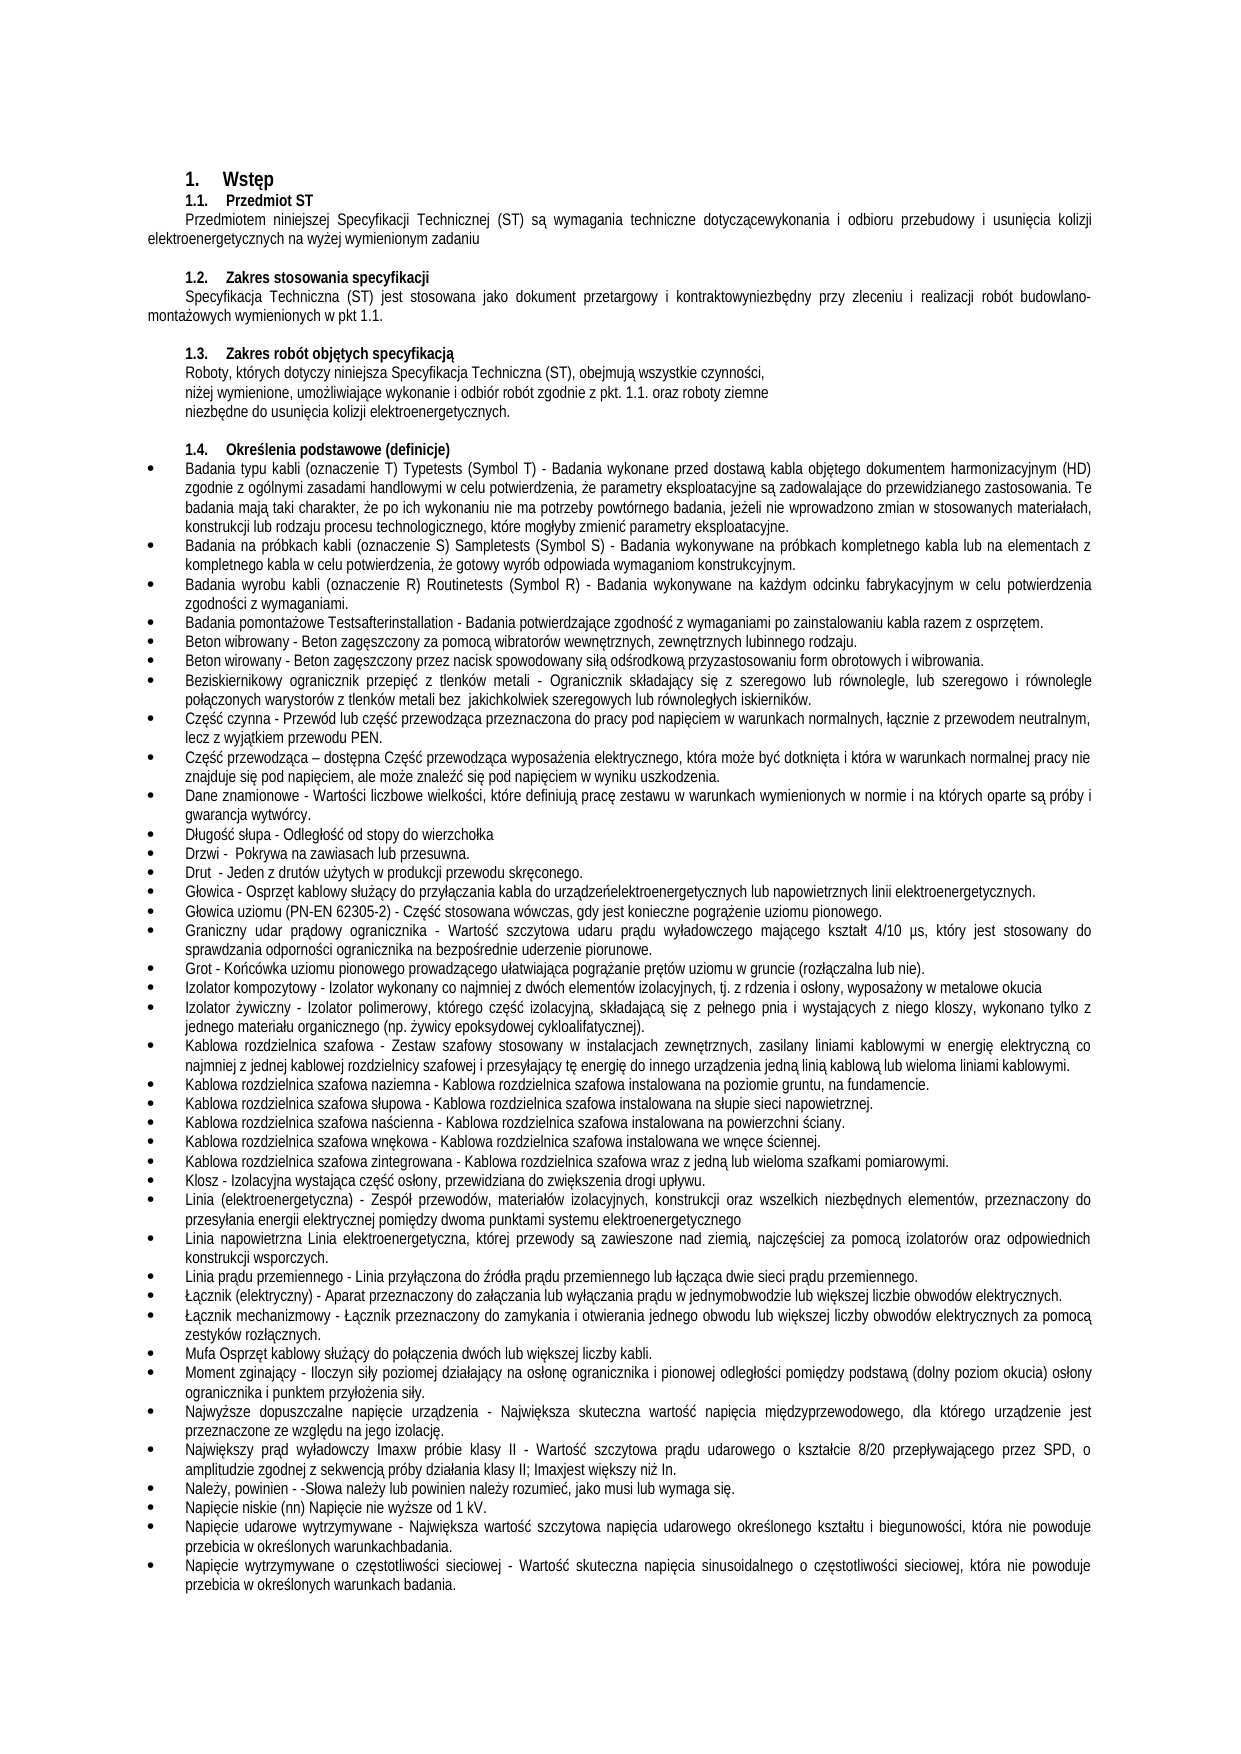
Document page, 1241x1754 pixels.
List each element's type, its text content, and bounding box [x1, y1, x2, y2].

text niezbędne do usunięcia kolizji elektroenergetycznych. [148, 402, 1093, 421]
list Izolator żywiczny - Izolator polimerowy, którego część izolacyjną, składającą się z pełnego pnia i wystających z niego kloszy, wykonano tylko z jednego materiału organicznego (np. żywicy epoksydowej cykloalifatycznej). [148, 998, 1093, 1036]
list Część czynna - Przewód lub część przewodząca przeznaczona do pracy pod napięciem w warunkach normalnych, łącznie z przewodem neutralnym, lecz z wyjątkiem przewodu PEN. [148, 709, 1093, 747]
list Drut - Jeden z drutów użytych w produkcji przewodu skręconego. [148, 863, 1093, 882]
list Napięcie udarowe wytrzymywane - Największa wartość szczytowa napięcia udarowego określonego kształtu i biegunowości, która nie powoduje przebicia w określonych warunkachbadania. [148, 1517, 1093, 1556]
list Linia napowietrzna Linia elektroenergetyczna, której przewody są zawieszone nad ziemią, najczęściej za pomocą izolatorów oraz odpowiednich konstrukcji wsporczych. [148, 1228, 1093, 1267]
list Badania na próbkach kabli (oznaczenie S) Sampletests (Symbol S) - Badania wykonywane na próbkach kompletnego kabla lub na elementach z kompletnego kabla w celu potwierdzenia, że gotowy wyrób odpowiada wymaganiom konstrukcyjnym. [148, 536, 1093, 574]
list Beton wirowany - Beton zagęszczony przez nacisk spowodowany siłą odśrodkową przyzastosowaniu form obrotowych i wibrowania. [148, 651, 1093, 671]
text Specyfikacja Techniczna (ST) jest stosowana jako dokument przetargowy i kontraktowyniezbędny przy zleceniu i realizacji robót budowlano-montażowych wymienionych w pkt 1.1. [148, 287, 1093, 325]
subtitle Przedmiot ST [185, 191, 1093, 210]
list Długość słupa - Odległość od stopy do wierzchołka [148, 824, 1093, 843]
list Kablowa rozdzielnica szafowa - Zestaw szafowy stosowany w instalacjach zewnętrznych, zasilany liniami kablowymi w energię elektryczną co najmniej z jednej kablowej rozdzielnicy szafowej i przesyłający tę energię do innego urządzenia jedną linią kablową lub wieloma liniami kablowymi. [148, 1036, 1093, 1074]
list Dane znamionowe - Wartości liczbowe wielkości, które definiują pracę zestawu w warunkach wymienionych w normie i na których oparte są próby i gwarancja wytwórcy. [148, 786, 1093, 824]
list Głowica uziomu (PN-EN 62305-2) - Część stosowana wówczas, gdy jest konieczne pogrążenie uziomu pionowego. [148, 901, 1093, 921]
list Beziskiernikowy ogranicznik przepięć z tlenków metali - Ogranicznik składający się z szeregowo lub równolegle, lub szeregowo i równolegle połączonych warystorów z tlenków metali bez jakichkolwiek szeregowych lub równoległych iskierników. [148, 671, 1093, 709]
list Graniczny udar prądowy ogranicznika - Wartość szczytowa udaru prądu wyładowczego mającego kształt 4/10 µs, który jest stosowany do sprawdzania odporności ogranicznika na bezpośrednie uderzenie piorunowe. [148, 921, 1093, 959]
list Badania typu kabli (oznaczenie T) Typetests (Symbol T) - Badania wykonane przed dostawą kabla objętego dokumentem harmonizacyjnym (HD) zgodnie z ogólnymi zasadami handlowymi w celu potwierdzenia, że parametry eksploatacyjne są zadowalające do przewidzianego zastosowania. Te badania mają taki charakter, że po ich wykonaniu nie ma potrzeby powtórnego badania, jeżeli nie wprowadzono zmian w stosowanych materiałach, konstrukcji lub rodzaju procesu technologicznego, które mogłyby zmienić parametry eksploatacyjne. [148, 459, 1093, 536]
list Grot - Końcówka uziomu pionowego prowadzącego ułatwiająca pogrążanie prętów uziomu w gruncie (rozłączalna lub nie). [148, 959, 1093, 978]
list Linia (elektroenergetyczna) - Zespół przewodów, materiałów izolacyjnych, konstrukcji oraz wszelkich niezbędnych elementów, przeznaczony do przesyłania energii elektrycznej pomiędzy dwoma punktami systemu elektroenergetycznego [148, 1190, 1093, 1228]
list Badania wyrobu kabli (oznaczenie R) Routinetests (Symbol R) - Badania wykonywane na każdym odcinku fabrykacyjnym w celu potwierdzenia zgodności z wymaganiami. [148, 574, 1093, 613]
list Napięcie niskie (nn) Napięcie nie wyższe od 1 kV. [148, 1498, 1093, 1517]
text Roboty, których dotyczy niniejsza Specyfikacja Techniczna (ST), obejmują wszystkie czynności, [148, 363, 1093, 382]
list Drzwi - Pokrywa na zawiasach lub przesuwna. [148, 843, 1093, 863]
subtitle Wstęp [185, 167, 1093, 191]
list Kablowa rozdzielnica szafowa słupowa - Kablowa rozdzielnica szafowa instalowana na słupie sieci napowietrznej. [148, 1094, 1093, 1113]
list Należy, powinien - -Słowa należy lub powinien należy rozumieć, jako musi lub wymaga się. [148, 1478, 1093, 1498]
list Linia prądu przemiennego - Linia przyłączona do źródła prądu przemiennego lub łącząca dwie sieci prądu przemiennego. [148, 1267, 1093, 1286]
list Kablowa rozdzielnica szafowa naścienna - Kablowa rozdzielnica szafowa instalowana na powierzchni ściany. [148, 1113, 1093, 1132]
list Kablowa rozdzielnica szafowa naziemna - Kablowa rozdzielnica szafowa instalowana na poziomie gruntu, na fundamencie. [148, 1074, 1093, 1094]
list Część przewodząca – dostępna Część przewodząca wyposażenia elektrycznego, która może być dotknięta i która w warunkach normalnej pracy nie znajduje się pod napięciem, ale może znaleźć się pod napięciem w wyniku uszkodzenia. [148, 747, 1093, 786]
list Najwyższe dopuszczalne napięcie urządzenia - Największa skuteczna wartość napięcia międzyprzewodowego, dla którego urządzenie jest przeznaczone ze względu na jego izolację. [148, 1402, 1093, 1440]
list Łącznik (elektryczny) - Aparat przeznaczony do załączania lub wyłączania prądu w jednymobwodzie lub większej liczbie obwodów elektrycznych. [148, 1286, 1093, 1306]
list Moment zginający - Iloczyn siły poziomej działający na osłonę ogranicznika i pionowej odległości pomiędzy podstawą (dolny poziom okucia) osłony ogranicznika i punktem przyłożenia siły. [148, 1363, 1093, 1402]
list Głowica - Osprzęt kablowy służący do przyłączania kabla do urządzeńelektroenergetycznych lub napowietrznych linii elektroenergetycznych. [148, 882, 1093, 901]
list Napięcie wytrzymywane o częstotliwości sieciowej - Wartość skuteczna napięcia sinusoidalnego o częstotliwości sieciowej, która nie powoduje przebicia w określonych warunkach badania. [148, 1556, 1093, 1594]
text Przedmiotem niniejszej Specyfikacji Technicznej (ST) są wymagania techniczne dotyczącewykonania i odbioru przebudowy i usunięcia kolizji elektroenergetycznych na wyżej wymienionym zadaniu [148, 210, 1093, 248]
list Największy prąd wyładowczy Imaxw próbie klasy II - Wartość szczytowa prądu udarowego o kształcie 8/20 przepływającego przez SPD, o amplitudzie zgodnej z sekwencją próby działania klasy II; Imaxjest większy niż In. [148, 1440, 1093, 1478]
list Kablowa rozdzielnica szafowa wnękowa - Kablowa rozdzielnica szafowa instalowana we wnęce ściennej. [148, 1132, 1093, 1152]
list Beton wibrowany - Beton zagęszczony za pomocą wibratorów wewnętrznych, zewnętrznych lubinnego rodzaju. [148, 632, 1093, 651]
subtitle Zakres stosowania specyfikacji [185, 267, 1093, 287]
subtitle Zakres robót objętych specyfikacją [185, 344, 1093, 363]
list Badania pomontażowe Testsafterinstallation - Badania potwierdzające zgodność z wymaganiami po zainstalowaniu kabla razem z osprzętem. [148, 613, 1093, 632]
text niżej wymienione, umożliwiające wykonanie i odbiór robót zgodnie z pkt. 1.1. oraz roboty ziemne [148, 382, 1093, 402]
subtitle Określenia podstawowe (definicje) [185, 440, 1093, 459]
list Mufa Osprzęt kablowy służący do połączenia dwóch lub większej liczby kabli. [148, 1344, 1093, 1363]
list Izolator kompozytowy - Izolator wykonany co najmniej z dwóch elementów izolacyjnych, tj. z rdzenia i osłony, wyposażony w metalowe okucia [148, 978, 1093, 998]
list Klosz - Izolacyjna wystająca część osłony, przewidziana do zwiększenia drogi upływu. [148, 1171, 1093, 1190]
list Kablowa rozdzielnica szafowa zintegrowana - Kablowa rozdzielnica szafowa wraz z jedną lub wieloma szafkami pomiarowymi. [148, 1152, 1093, 1171]
list Łącznik mechanizmowy - Łącznik przeznaczony do zamykania i otwierania jednego obwodu lub większej liczby obwodów elektrycznych za pomocą zestyków rozłącznych. [148, 1306, 1093, 1344]
